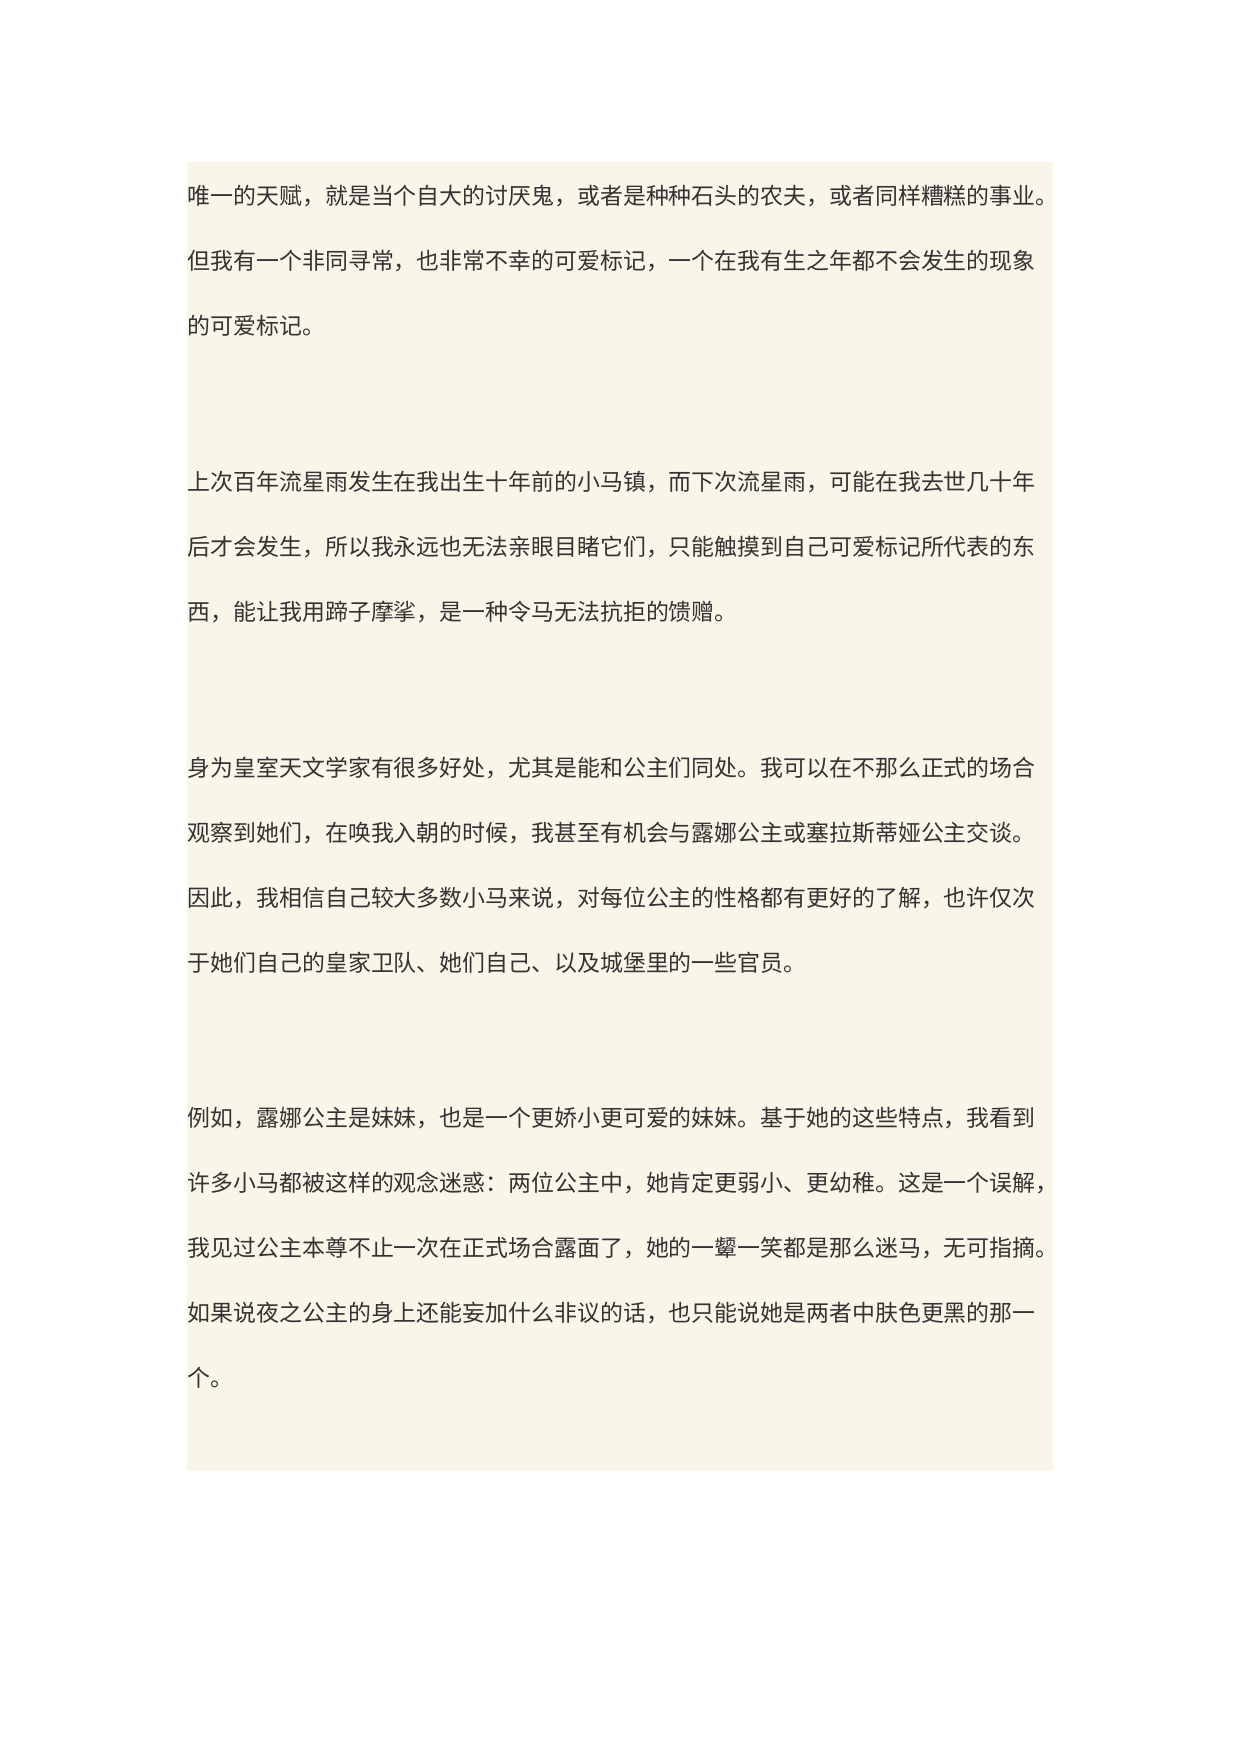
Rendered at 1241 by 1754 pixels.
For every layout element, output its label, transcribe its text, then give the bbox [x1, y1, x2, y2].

text 身为皇室天文学家有很多好处，尤其是能和公主们同处。我可以在不那么正式的场合观察到她们，在唤我入朝的时候，我甚至有机会与露娜公主或塞拉斯蒂娅公主交谈。因此，我相信自己较大多数小马来说，对每位公主的性格都有更好的了解，也许仅次于她们自己的皇家卫队、她们自己、以及城堡里的一些官员。 [187, 734, 1053, 994]
text 上次百年流星雨发生在我出生十年前的小马镇，而下次流星雨，可能在我去世几十年后才会发生，所以我永远也无法亲眼目睹它们，只能触摸到自己可爱标记所代表的东西，能让我用蹄子摩挲，是一种令马无法抗拒的馈赠。 [187, 448, 1053, 643]
text 例如，露娜公主是妹妹，也是一个更娇小更可爱的妹妹。基于她的这些特点，我看到许多小马都被这样的观念迷惑：两位公主中，她肯定更弱小、更幼稚。这是一个误解，我见过公主本尊不止一次在正式场合露面了，她的一颦一笑都是那么迷马，无可指摘。如果说夜之公主的身上还能妄加什么非议的话，也只能说她是两者中肤色更黑的那一个。 [187, 1084, 1053, 1409]
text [187, 162, 1053, 357]
